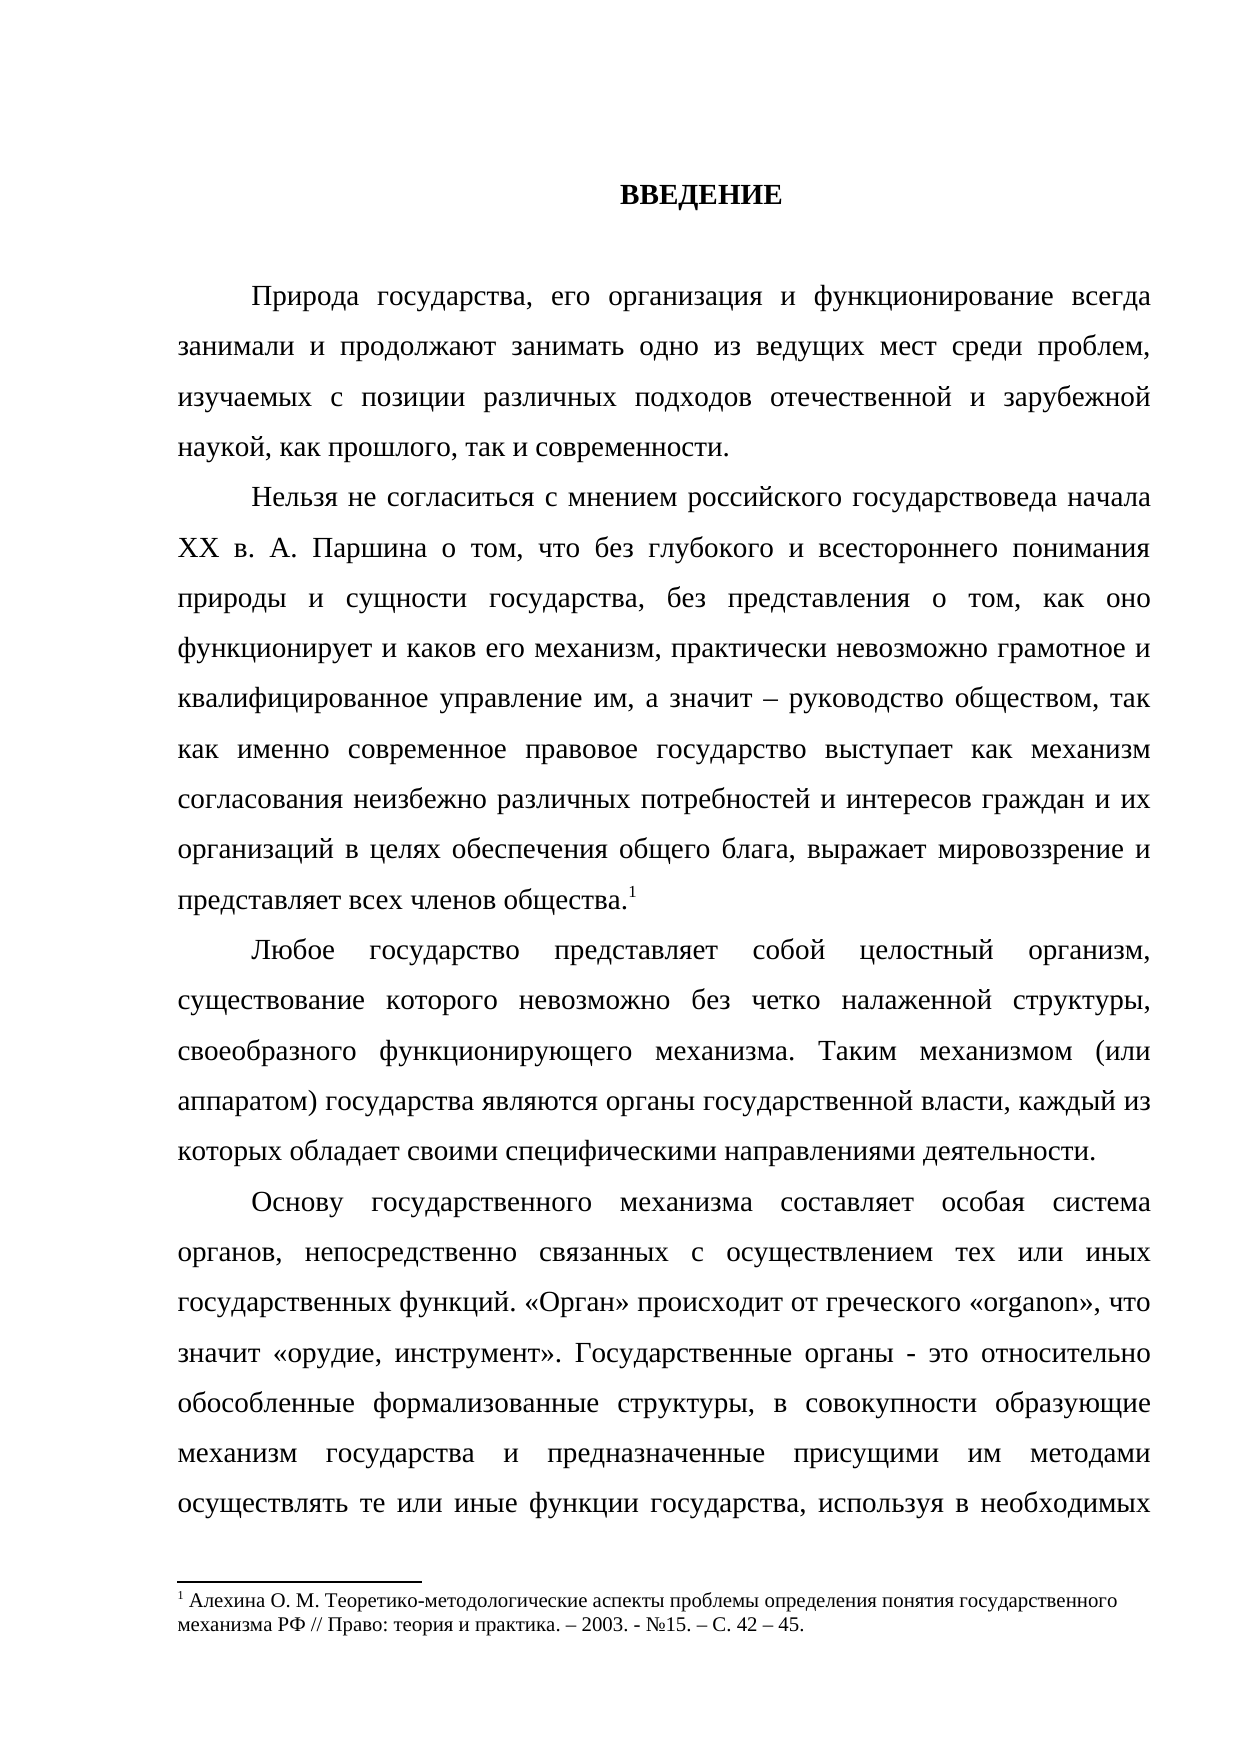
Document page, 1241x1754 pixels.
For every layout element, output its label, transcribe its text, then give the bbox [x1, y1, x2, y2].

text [177, 1184, 1152, 1519]
text ВВЕДЕНИЕ [177, 177, 1152, 211]
text Любое государство представляет собой целостный организм, существование которого невозможно без четко налаженной структуры, своеобразного функционирующего механизма. Таким механизмом (или аппаратом) государства являются органы государственной власти, каждый из которых обладает своими специфическими направлениями деятельности. [177, 932, 1152, 1167]
text Природа государства, его организация и функционирование всегда занимали и продолжают занимать одно из ведущих мест среди проблем, изучаемых с позиции различных подходов отечественной и зарубежной наукой, как прошлого, так и современности. [177, 278, 1152, 463]
text Нельзя не согласиться с мнением российского государствоведа начала ХХ в. А. Паршина о том, что без глубокого и всестороннего понимания природы и сущности государства, без представления о том, как оно функционирует и каков его механизм, практически невозможно грамотное и квалифицированное управление им, а значит – руководство обществом, так как именно современное правовое государство выступает как механизм согласования неизбежно различных потребностей и интересов граждан и их организаций в целях обеспечения общего блага, выражает мировоззрение и представляет всех членов общества. [177, 479, 1152, 915]
